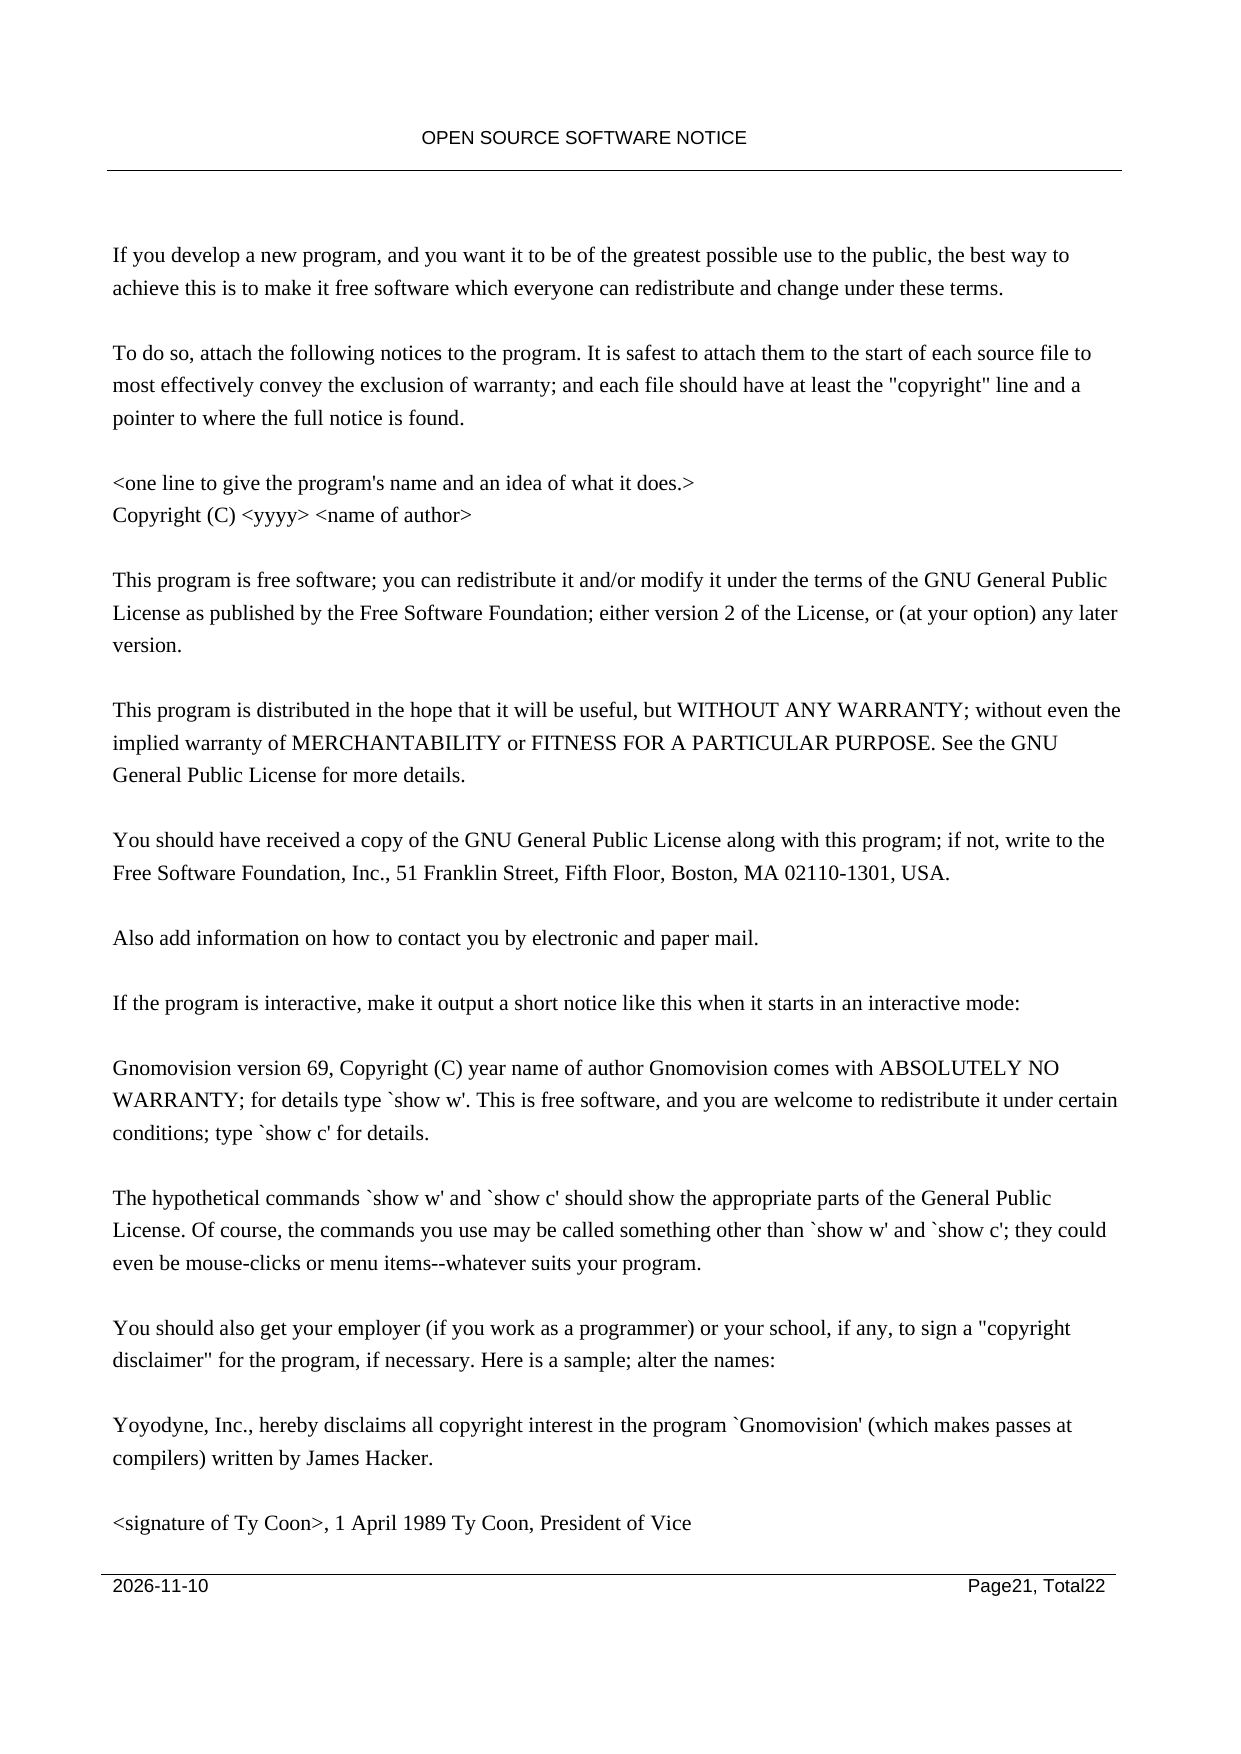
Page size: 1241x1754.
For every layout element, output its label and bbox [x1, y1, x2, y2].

text [112, 206, 1128, 1539]
